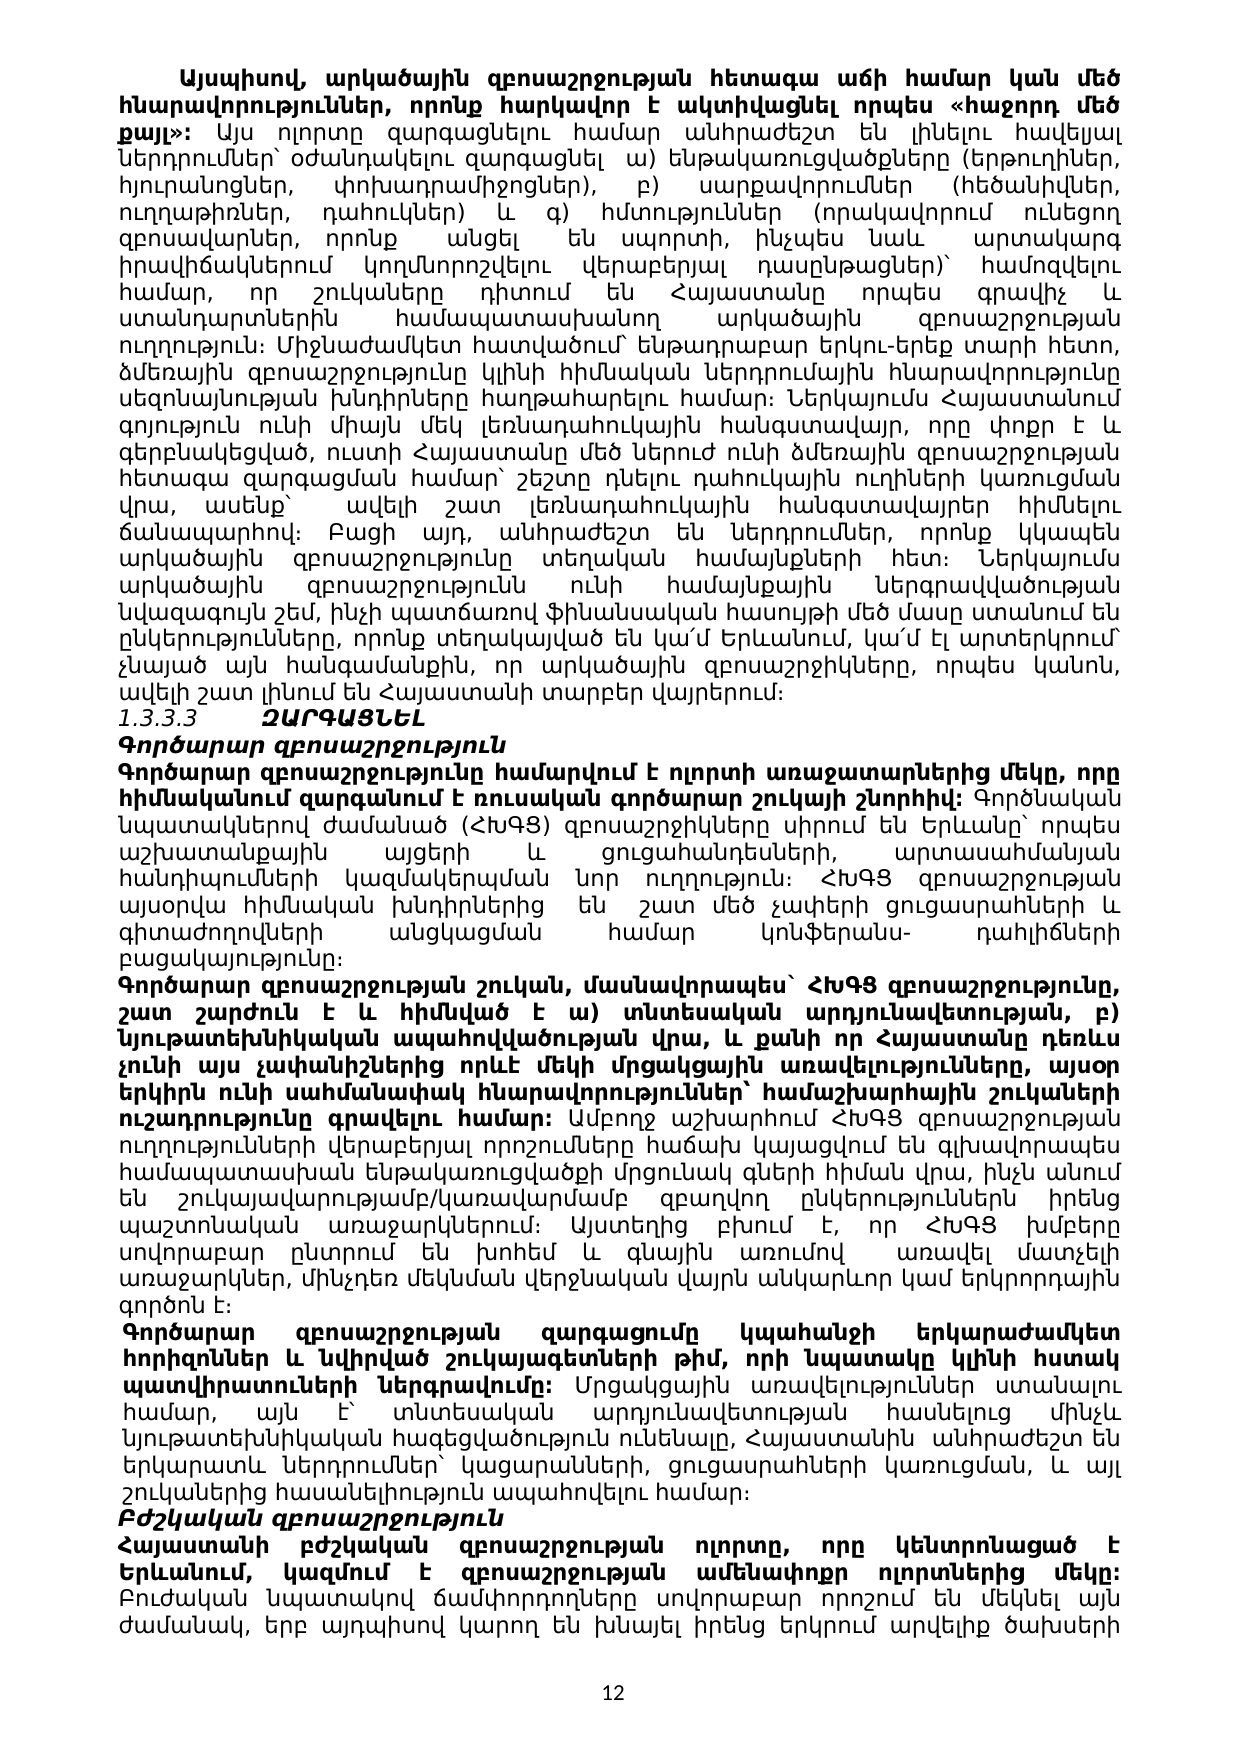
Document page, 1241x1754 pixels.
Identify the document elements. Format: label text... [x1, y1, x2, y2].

text Գործարար զբոսաշրջությունը համարվում է ոլորտի առաջատարներից մեկը, որը հիմնականում զարգանում է ռուսական գործարար շուկայի շնորհիվ։ Գործնական նպատակներով ժամանած (ՀԽԳՑ) զբոսաշրջիկները սիրում են Երևանը՝ որպես աշխատանքային այցերի և ցուցահանդեսների, արտասահմանյան հանդիպումների կազմակերպման նոր ուղղություն։ ՀԽԳՑ զբոսաշրջության այսօրվա հիմնական խնդիրներից են շատ մեծ չափերի ցուցասրահների և գիտաժողովների անցկացման համար կոնֆերանս- դահլիճների բացակայությունը։ [118, 759, 1122, 972]
text Գործարար զբոսաշրջություն [118, 732, 1122, 759]
text Գործարար զբոսաշրջության զարգացումը կպահանջի երկարաժամկետ հորիզոններ և նվիրված շուկայագետների թիմ, որի նպատակը կլինի հստակ պատվիրատուների ներգրավումը։ Մրցակցային առավելություններ ստանալու համար, այն է՝ տնտեսական արդյունավետության հասնելուց մինչև նյութատեխնիկական հագեցվածություն ունենալը, Հայաստանին անհրաժեշտ են երկարատև ներդրումներ՝ կացարանների, ցուցասրահների կառուցման, և այլ շուկաներից հասանելիություն ապահովելու համար։ [122, 1319, 1122, 1506]
subtitle ԶԱՐԳԱՑՆԵԼ [118, 706, 1122, 732]
text Այսպիսով, արկածային զբոսաշրջության հետագա աճի համար կան մեծ հնարավորություններ, որոնք հարկավոր է ակտիվացնել որպես «հաջորդ մեծ քայլ»։ Այս ոլորտը զարգացնելու համար անհրաժեշտ են լինելու հավելյալ ներդրումներ՝ օժանդակելու զարգացնել ա) ենթակառուցվածքները (երթուղիներ, հյուրանոցներ, փոխադրամիջոցներ), բ) սարքավորումներ (հեծանիվներ, ուղղաթիռներ, դահուկներ) և գ) հմտություններ (որակավորում ունեցող զբոսավարներ, որոնք անցել են սպորտի, ինչպես նաև արտակարգ իրավիճակներում կողմնորոշվելու վերաբերյալ դասընթացներ)՝ համոզվելու համար, որ շուկաները դիտում են Հայաստանը որպես գրավիչ և ստանդարտներին համապատասխանող արկածային զբոսաշրջության ուղղություն։ Միջնաժամկետ հատվածում՝ ենթադրաբար երկու-երեք տարի հետո, ձմեռային զբոսաշրջությունը կլինի հիմնական ներդրումային հնարավորությունը սեզոնայնության խնդիրները հաղթահարելու համար։ Ներկայումս Հայաստանում գոյություն ունի միայն մեկ լեռնադահուկային հանգստավայր, որը փոքր է և գերբնակեցված, ուստի Հայաստանը մեծ ներուժ ունի ձմեռային զբոսաշրջության հետագա զարգացման համար՝ շեշտը դնելու դահուկային ուղիների կառուցման վրա, ասենք՝ ավելի շատ լեռնադահուկային հանգստավայրեր հիմնելու ճանապարհով։ Բացի այդ, անհրաժեշտ են ներդրումներ, որոնք կկապեն արկածային զբոսաշրջությունը տեղական համայնքների հետ։ Ներկայումս արկածային զբոսաշրջությունն ունի համայնքային ներգրավվածության նվազագույն շեմ, ինչի պատճառով ֆինանսական հասույթի մեծ մասը ստանում են ընկերությունները, որոնք տեղակայված են կա՛մ Երևանում, կա՛մ էլ արտերկրում՝ չնայած այն հանգամանքին, որ արկածային զբոսաշրջիկները, որպես կանոն, ավելի շատ լինում են Հայաստանի տարբեր վայրերում։ [118, 66, 1122, 706]
text Բժշկական զբոսաշրջություն [118, 1506, 1122, 1532]
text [118, 1532, 1122, 1639]
text Գործարար զբոսաշրջության շուկան, մասնավորապես` ՀԽԳՑ զբոսաշրջությունը, շատ շարժուն է և հիմնված է ա) տնտեսական արդյունավետության, բ) նյութատեխնիկական ապահովվածության վրա, և քանի որ Հայաստանը դեռևս չունի այս չափանիշներից որևէ մեկի մրցակցային առավելությունները, այսօր երկիրն ունի սահմանափակ հնարավորություններ՝ համաշխարհային շուկաների ուշադրությունը գրավելու համար։ Ամբողջ աշխարհում ՀԽԳՑ զբոսաշրջության ուղղությունների վերաբերյալ որոշումները հաճախ կայացվում են գլխավորապես համապատասխան ենթակառուցվածքի մրցունակ գների հիման վրա, ինչն անում են շուկայավարությամբ/կառավարմամբ զբաղվող ընկերություններն իրենց պաշտոնական առաջարկներում։ Այստեղից բխում է, որ ՀԽԳՑ խմբերը սովորաբար ընտրում են խոհեմ և գնային առումով առավել մատչելի առաջարկներ, մինչդեռ մեկնման վերջնական վայրն անկարևոր կամ երկրորդային գործոն է։ [118, 972, 1122, 1319]
